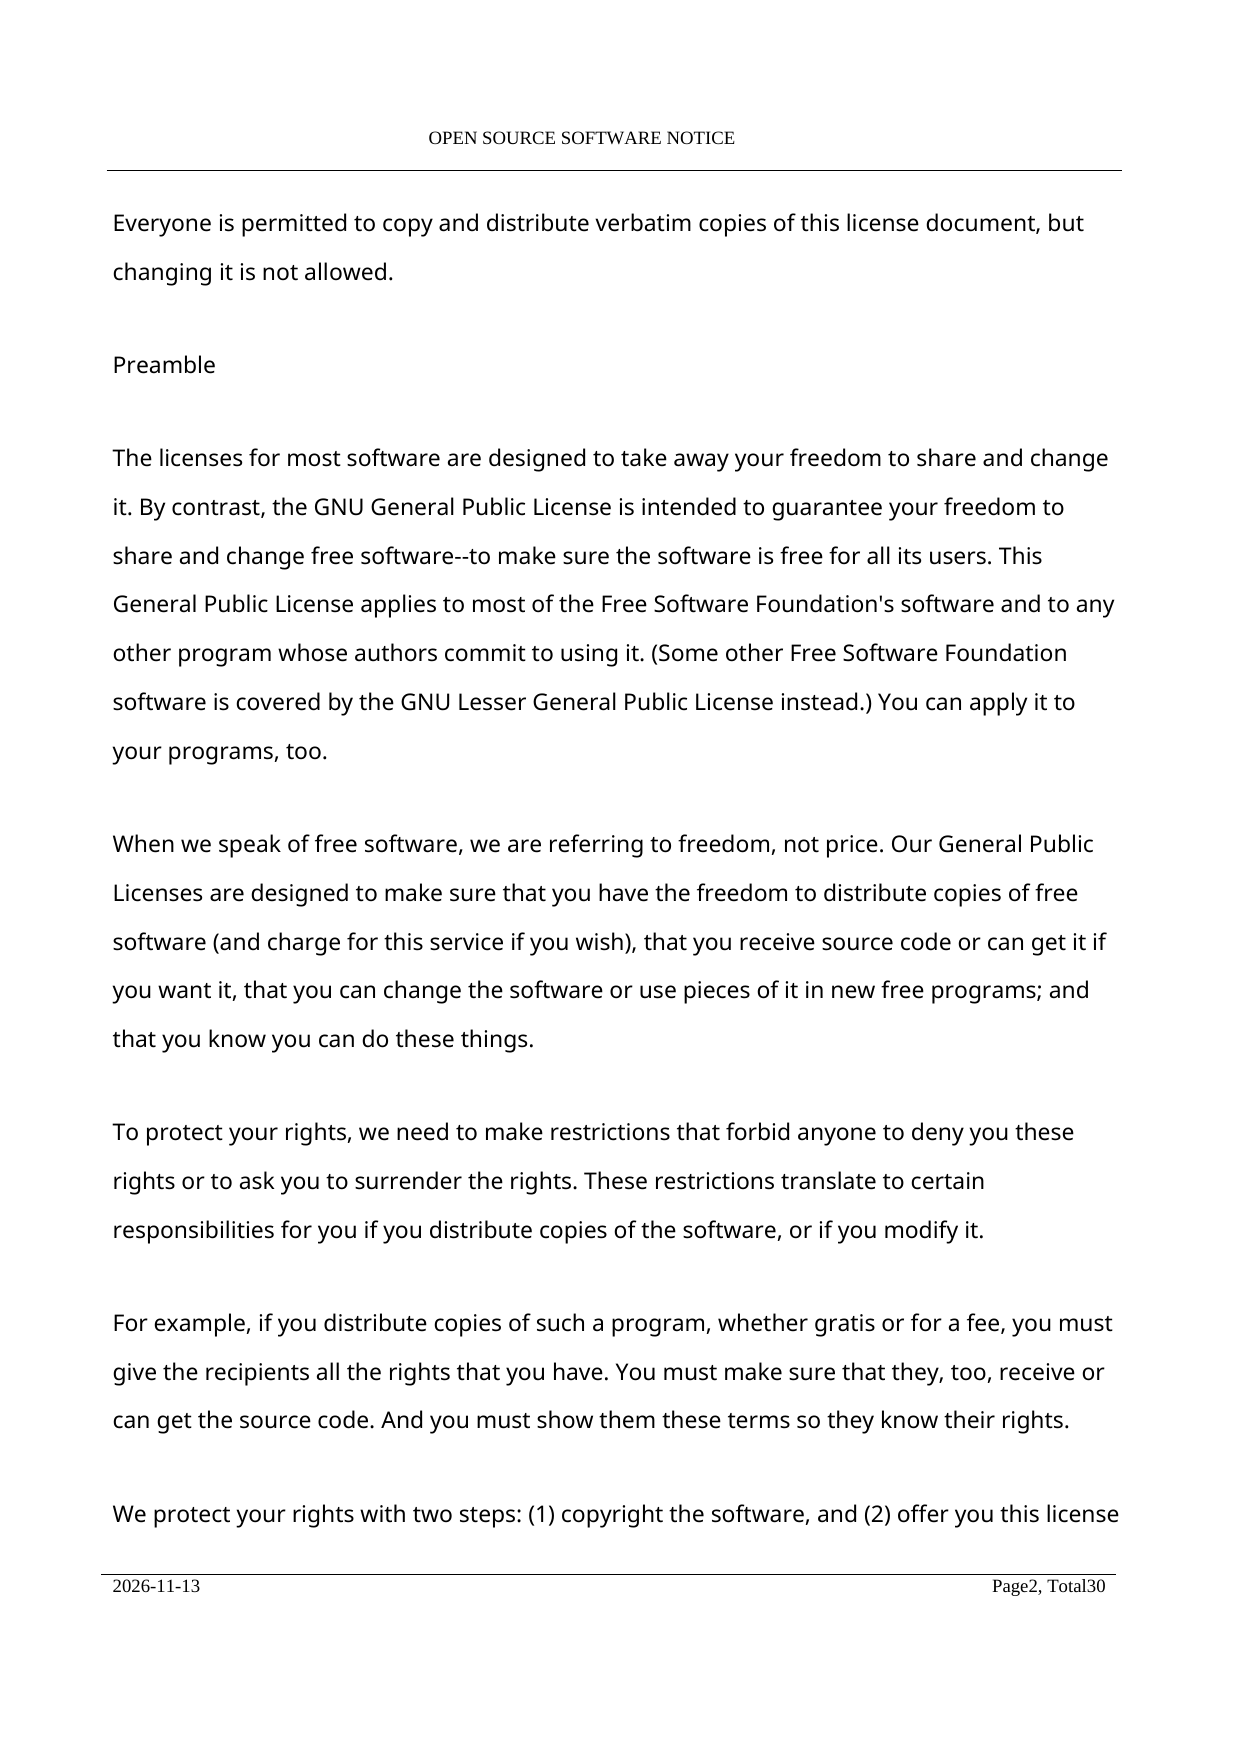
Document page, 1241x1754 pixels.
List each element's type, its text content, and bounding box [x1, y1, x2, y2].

text The licenses for most software are designed to take away your freedom to share and change it. By contrast, the GNU General Public License is intended to guarantee your freedom to share and change free software--to make sure the software is free for all its users. This General Public License applies to most of the Free Software Foundation's software and to any other program whose authors commit to using it. (Some other Free Software Foundation software is covered by the GNU Lesser General Public License instead.) You can apply it to your programs, too. [112, 442, 1128, 767]
text Everyone is permitted to copy and distribute verbatim copies of this license document, but changing it is not allowed. [112, 206, 1128, 288]
text When we speak of free software, we are referring to freedom, not price. Our General Public Licenses are designed to make sure that you have the freedom to distribute copies of free software (and charge for this service if you wish), that you receive source code or can get it if you want it, that you can change the software or use pieces of it in new free programs; and that you know you can do these things. [112, 827, 1128, 1055]
text Preamble [112, 348, 1128, 381]
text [112, 1497, 1128, 1529]
text For example, if you distribute copies of such a program, whether gratis or for a fee, you must give the recipients all the rights that you have. You must make sure that they, too, receive or can get the source code. And you must show them these terms so they know their rights. [112, 1306, 1128, 1436]
text To protect your rights, we need to make restrictions that forbid anyone to deny you these rights or to ask you to surrender the rights. These restrictions translate to certain responsibilities for you if you distribute copies of the software, or if you modify it. [112, 1116, 1128, 1246]
